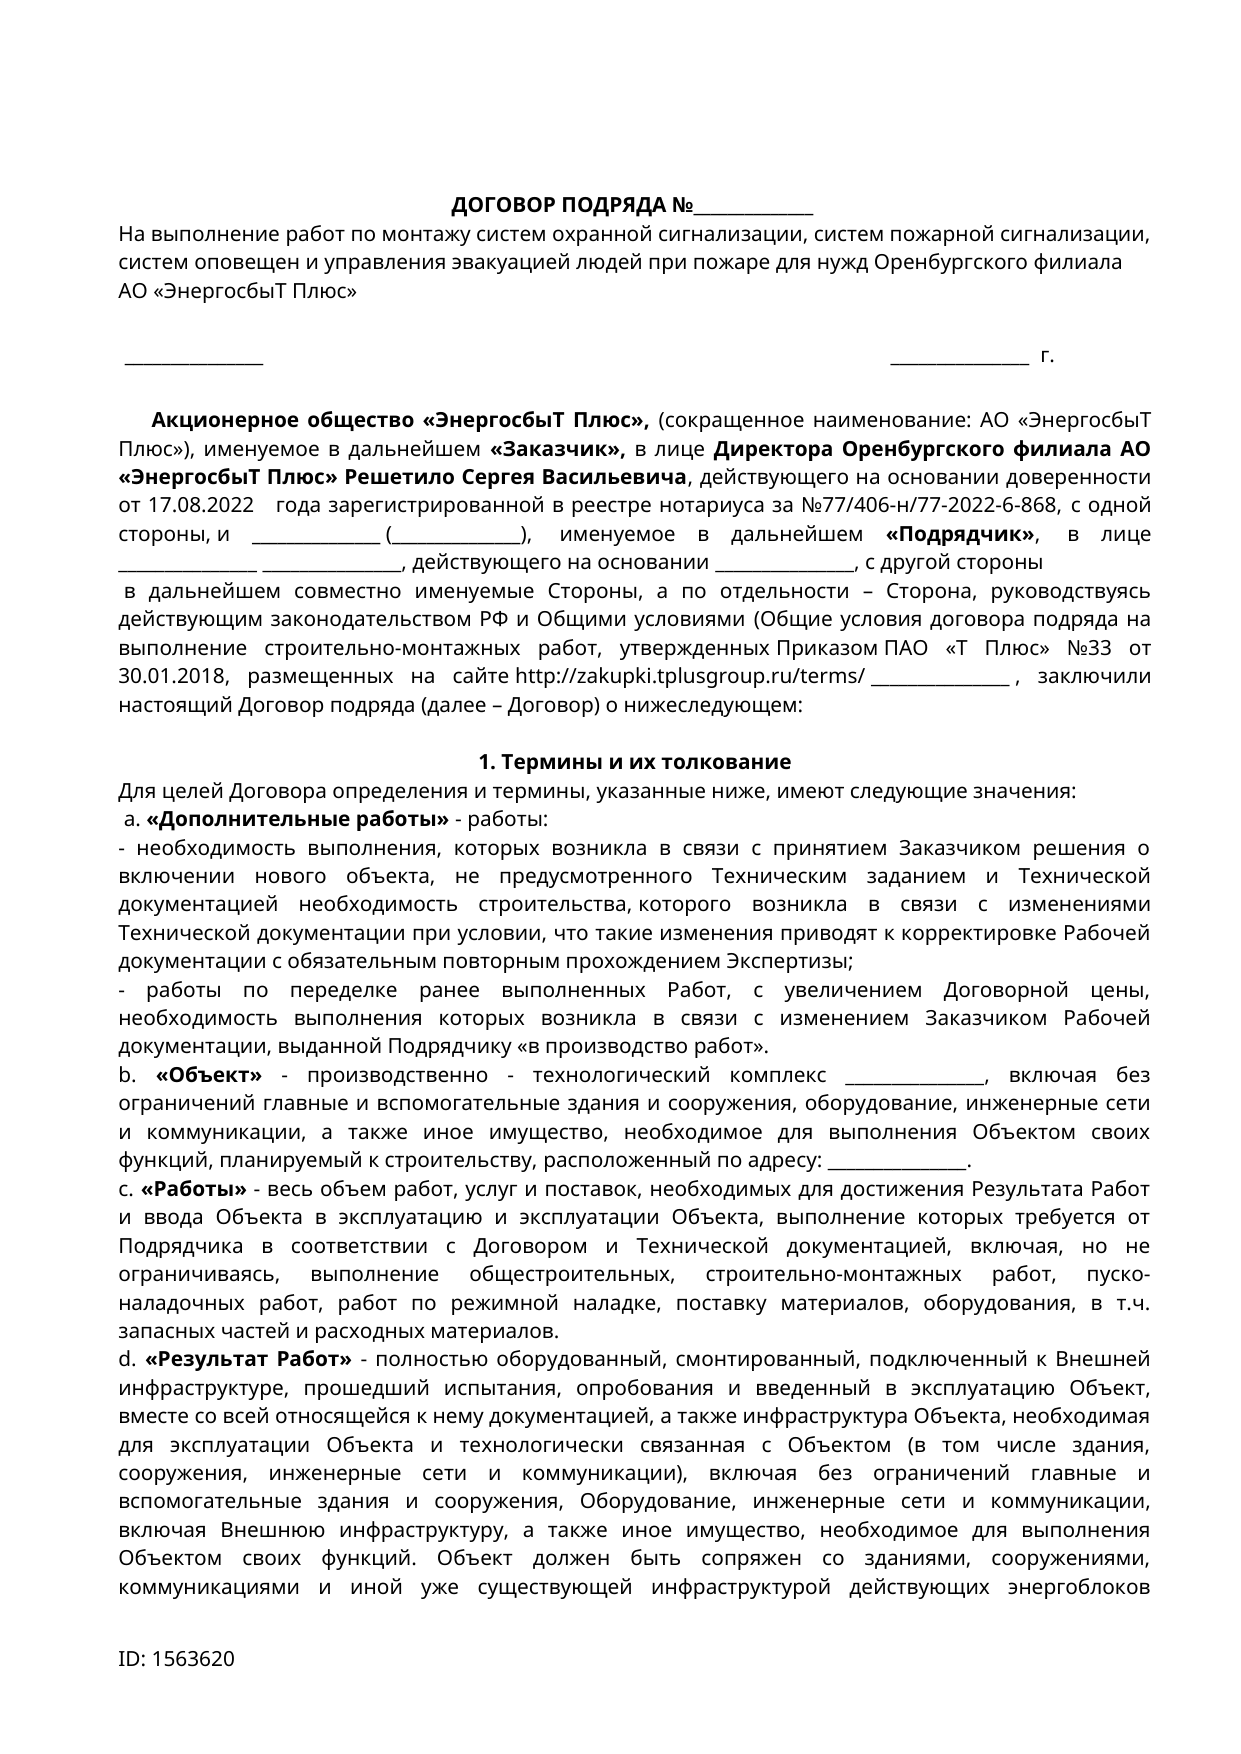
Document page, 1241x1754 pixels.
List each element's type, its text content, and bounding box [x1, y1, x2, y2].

text в дальнейшем совместно именуемые Стороны, а по отдельности – Сторона, руководствуясь действующим законодательством РФ и Общими условиями (Общие условия договора подряда на выполнение строительно-монтажных работ, утвержденных Приказом ПАО «Т Плюс» №33 от 30.01.2018, размещенных на сайте http://zakupki.tplusgroup.ru/terms/ _______________ , заключили настоящий Договор подряда (далее – Договор) о нижеследующем: [118, 576, 1152, 718]
text ДОГОВОР ПОДРЯДА №______________ [118, 191, 1152, 219]
text На выполнение работ по монтажу систем охранной сигнализации, систем пожарной сигнализации, систем оповещен и управления эвакуацией людей при пожаре для нужд Оренбургского филиала АО «ЭнергосбыТ Плюс» [118, 219, 1152, 304]
text - необходимость выполнения, которых возникла в связи с принятием Заказчиком решения о включении нового объекта, не предусмотренного Техническим заданием и Технической документацией необходимость строительства, которого возникла в связи с изменениями Технической документации при условии, что такие изменения приводят к корректировке Рабочей документации с обязательным повторным прохождением Экспертизы; [118, 833, 1152, 975]
text b. «Объект» - производственно - технологический комплекс _______________, включая без ограничений главные и вспомогательные здания и сооружения, оборудование, инженерные сети и коммуникации, а также иное имущество, необходимое для выполнения Объектом своих функций, планируемый к строительству, расположенный по адресу: _______________. [118, 1060, 1152, 1174]
table_header _______________ [118, 341, 635, 377]
text Для целей Договора определения и термины, указанные ниже, имеют следующие значения: [118, 776, 1152, 804]
text Акционерное общество «ЭнергосбыТ Плюс», (сокращенное наименование: АО «ЭнергосбыТ Плюс»), именуемое в дальнейшем «Заказчик», в лице Директора Оренбургского филиала АО «ЭнергосбыТ Плюс» Решетило Сергея Васильевича, действующего на основании доверенности от 17.08.2022 года зарегистрированной в реестре нотариуса за №77/406-н/77-2022-6-868, с одной стороны, и _______________ (_______________), именуемое в дальнейшем «Подрядчик», в лице _______________ _______________, действующего на основании _______________, с другой стороны [118, 405, 1152, 576]
text - работы по переделке ранее выполненных Работ, с увеличением Договорной цены, необходимость выполнения которых возникла в связи с изменением Заказчиком Рабочей документации, выданной Подрядчику «в производство работ». [118, 975, 1152, 1060]
text c. «Работы» - весь объем работ, услуг и поставок, необходимых для достижения Результата Работ и ввода Объекта в эксплуатацию и эксплуатации Объекта, выполнение которых требуется от Подрядчика в соответствии с Договором и Технической документацией, включая, но не ограничиваясь, выполнение общестроительных, строительно-монтажных работ, пуско-наладочных работ, работ по режимной наладке, поставку материалов, оборудования, в т.ч. запасных частей и расходных материалов. [118, 1174, 1152, 1344]
text a. «Дополнительные работы» - работы: [118, 804, 1152, 833]
text 1. Термины и их толкование [118, 747, 1152, 776]
table_header _______________ г. [635, 341, 1152, 377]
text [118, 1344, 1152, 1600]
